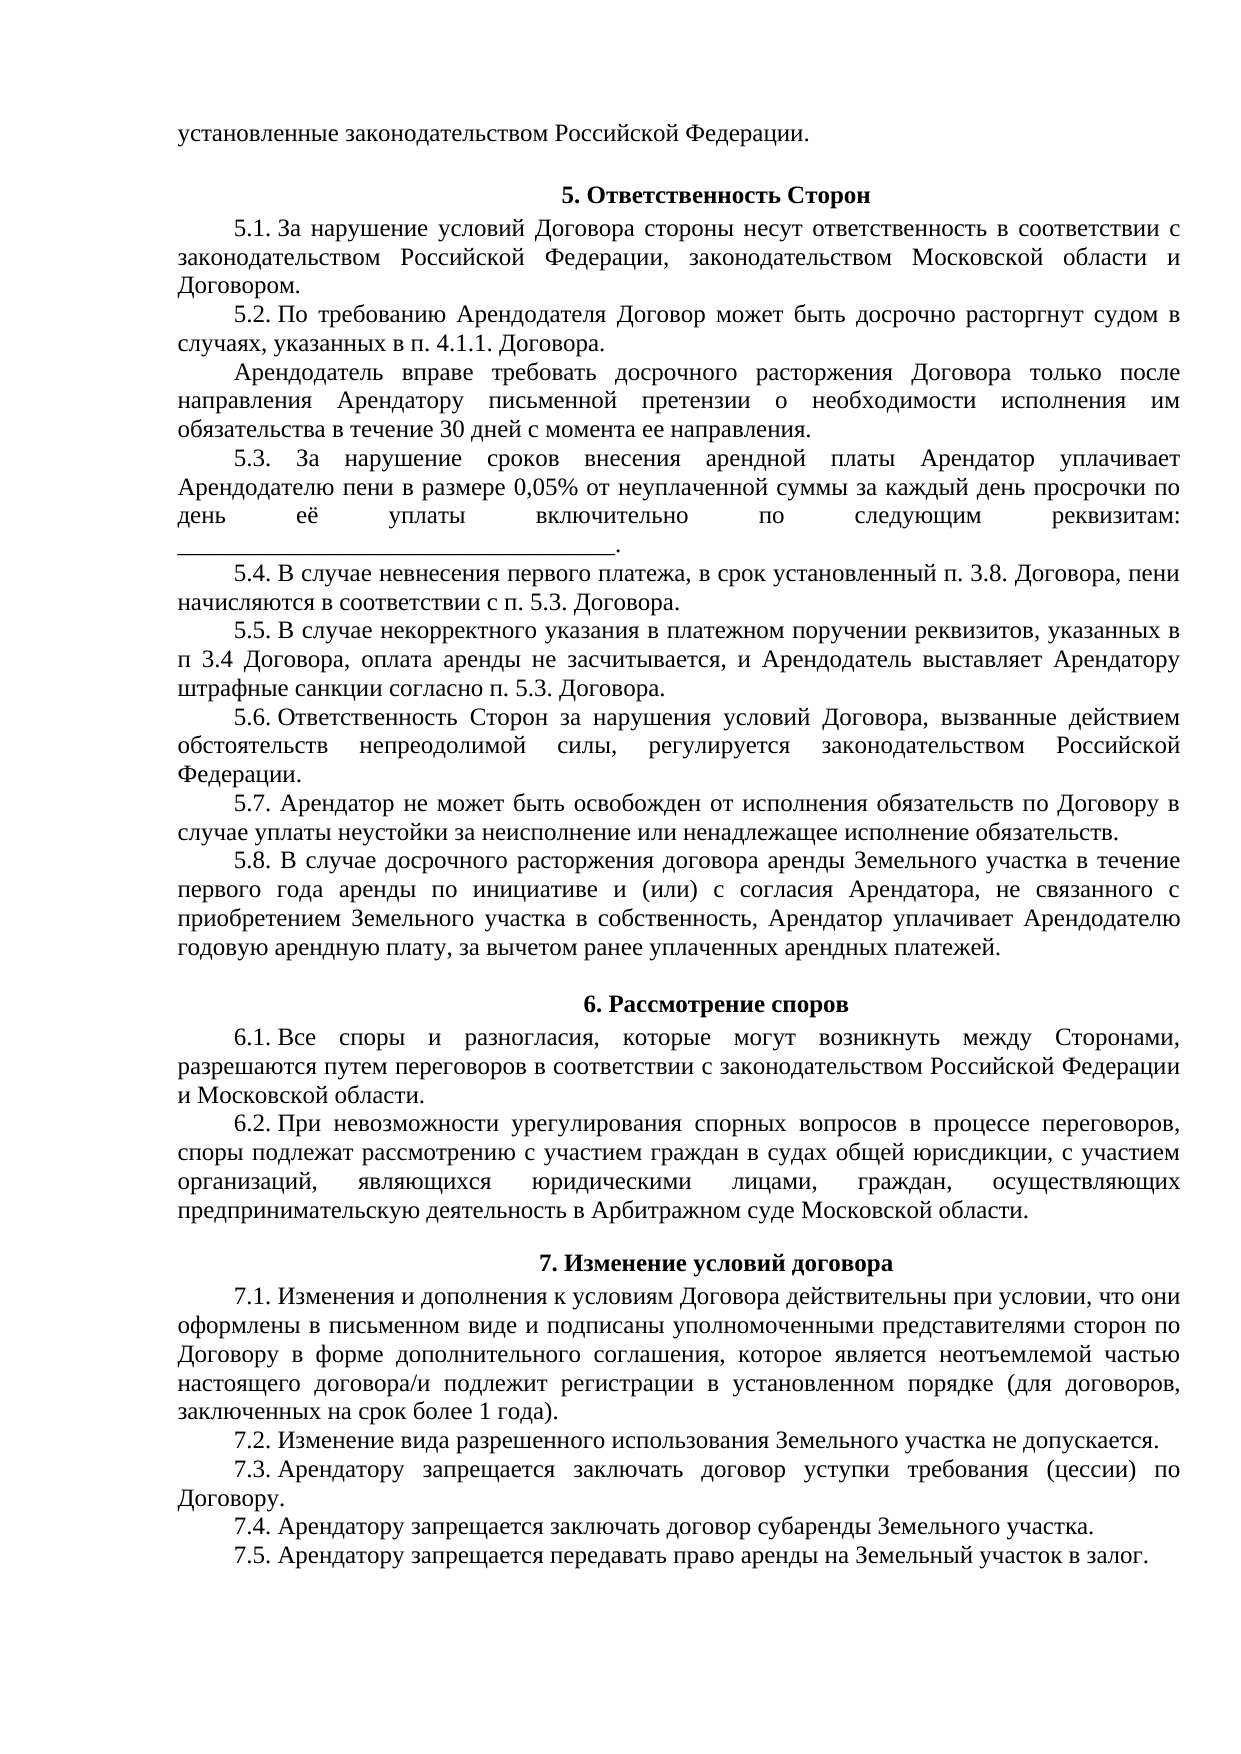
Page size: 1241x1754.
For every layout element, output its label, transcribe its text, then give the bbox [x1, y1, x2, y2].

text 5.6. Ответственность Сторон за нарушения условий Договора, вызванные действием обстоятельств непреодолимой силы, регулируется законодательством Российской Федерации. [177, 702, 1181, 788]
text 6.2. При невозможности урегулирования спорных вопросов в процессе переговоров, споры подлежат рассмотрению с участием граждан в судах общей юрисдикции, с участием организаций, являющихся юридическими лицами, граждан, осуществляющих предпринимательскую деятельность в Арбитражном суде Московской области. [177, 1108, 1181, 1223]
text 7. Изменение условий договора [177, 1248, 1181, 1277]
text 5.1. За нарушение условий Договора стороны несут ответственность в соответствии с законодательством Российской Федерации, законодательством Московской области и Договором. [177, 213, 1181, 299]
text 5.5. В случае некорректного указания в платежном поручении реквизитов, указанных в п 3.4 Договора, оплата аренды не засчитывается, и Арендодатель выставляет Арендатору штрафные санкции согласно п. 5.3. Договора. [177, 615, 1181, 702]
text 7.3. Арендатору запрещается заключать договор уступки требования (цессии) по Договору. [177, 1454, 1181, 1511]
text 5.7. Арендатор не может быть освобожден от исполнения обязательств по Договору в случае уплаты неустойки за неисполнение или ненадлежащее исполнение обязательств. [177, 788, 1181, 845]
text 5.2. По требованию Арендодателя Договор может быть досрочно расторгнут судом в случаях, указанных в п. 4.1.1. Договора. [177, 299, 1181, 357]
text 5.4. В случае невнесения первого платежа, в срок установленный п. 3.8. Договора, пени начисляются в соответствии с п. 5.3. Договора. [177, 558, 1181, 615]
text 5.3. За нарушение сроков внесения арендной платы Арендатор уплачивает Арендодателю пени в размере 0,05% от неуплаченной суммы за каждый день просрочки по день её уплаты включительно по следующим реквизитам: ___________________________________. [177, 443, 1181, 558]
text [177, 118, 1181, 147]
text 5. Ответственность Сторон [177, 180, 1181, 209]
text 6.1. Все споры и разногласия, которые могут возникнуть между Сторонами, разрешаются путем переговоров в соответствии с законодательством Российской Федерации и Московской области. [177, 1022, 1181, 1108]
text 7.5. Арендатору запрещается передавать право аренды на Земельный участок в залог. [177, 1540, 1181, 1569]
text 7.2. Изменение вида разрешенного использования Земельного участка не допускается. [177, 1425, 1181, 1454]
text 7.4. Арендатору запрещается заключать договор субаренды Земельного участка. [177, 1511, 1181, 1540]
text 6. Рассмотрение споров [177, 989, 1181, 1018]
text Арендодатель вправе требовать досрочного расторжения Договора только после направления Арендатору письменной претензии о необходимости исполнения им обязательства в течение 30 дней с момента ее направления. [177, 357, 1181, 443]
text 7.1. Изменения и дополнения к условиям Договора действительны при условии, что они оформлены в письменном виде и подписаны уполномоченными представителями сторон по Договору в форме дополнительного соглашения, которое является неотъемлемой частью настоящего договора/и подлежит регистрации в установленном порядке (для договоров, заключенных на срок более 1 года). [177, 1281, 1181, 1425]
text 5.8. В случае досрочного расторжения договора аренды Земельного участка в течение первого года аренды по инициативе и (или) с согласия Арендатора, не связанного с приобретением Земельного участка в собственность, Арендатор уплачивает Арендодателю годовую арендную плату, за вычетом ранее уплаченных арендных платежей. [177, 845, 1181, 960]
